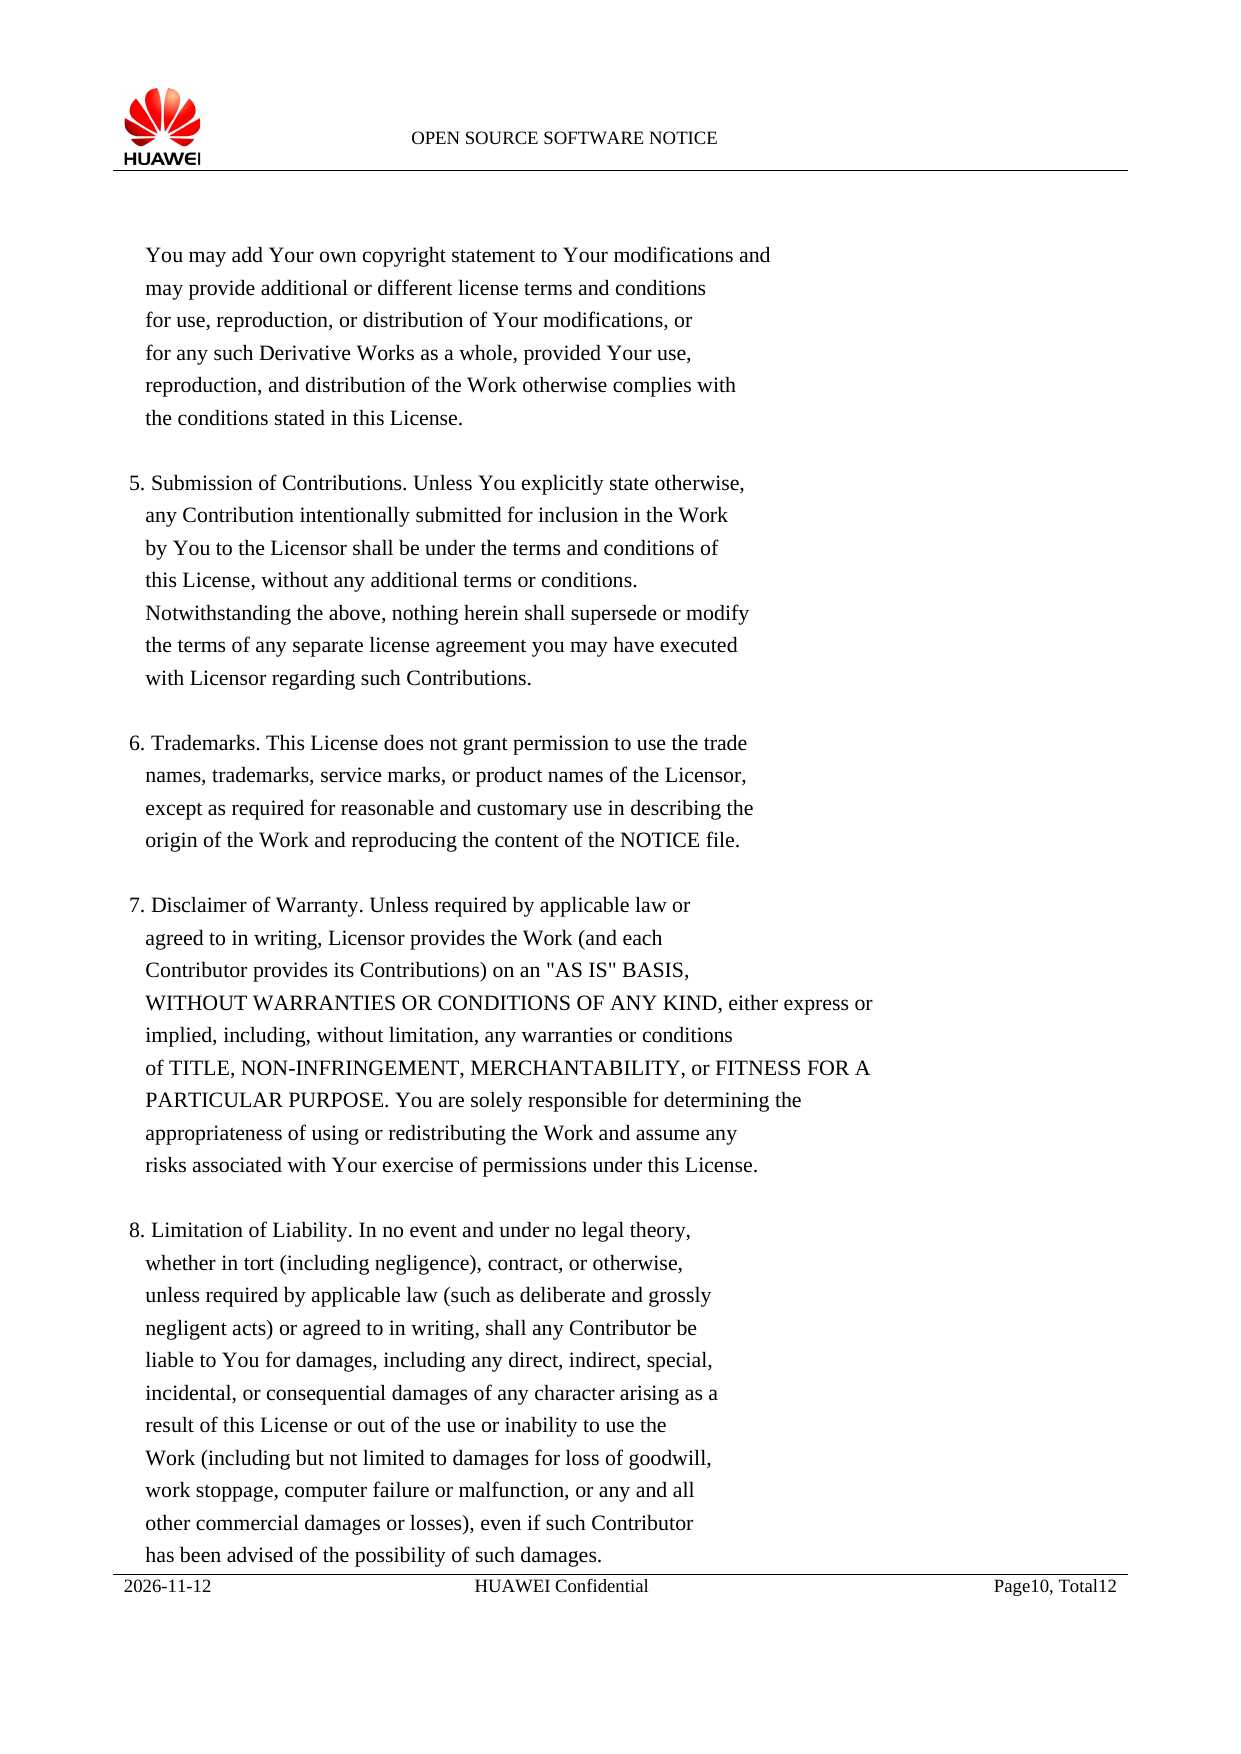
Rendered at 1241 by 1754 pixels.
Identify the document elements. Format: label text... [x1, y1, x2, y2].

picture [124, 88, 201, 165]
